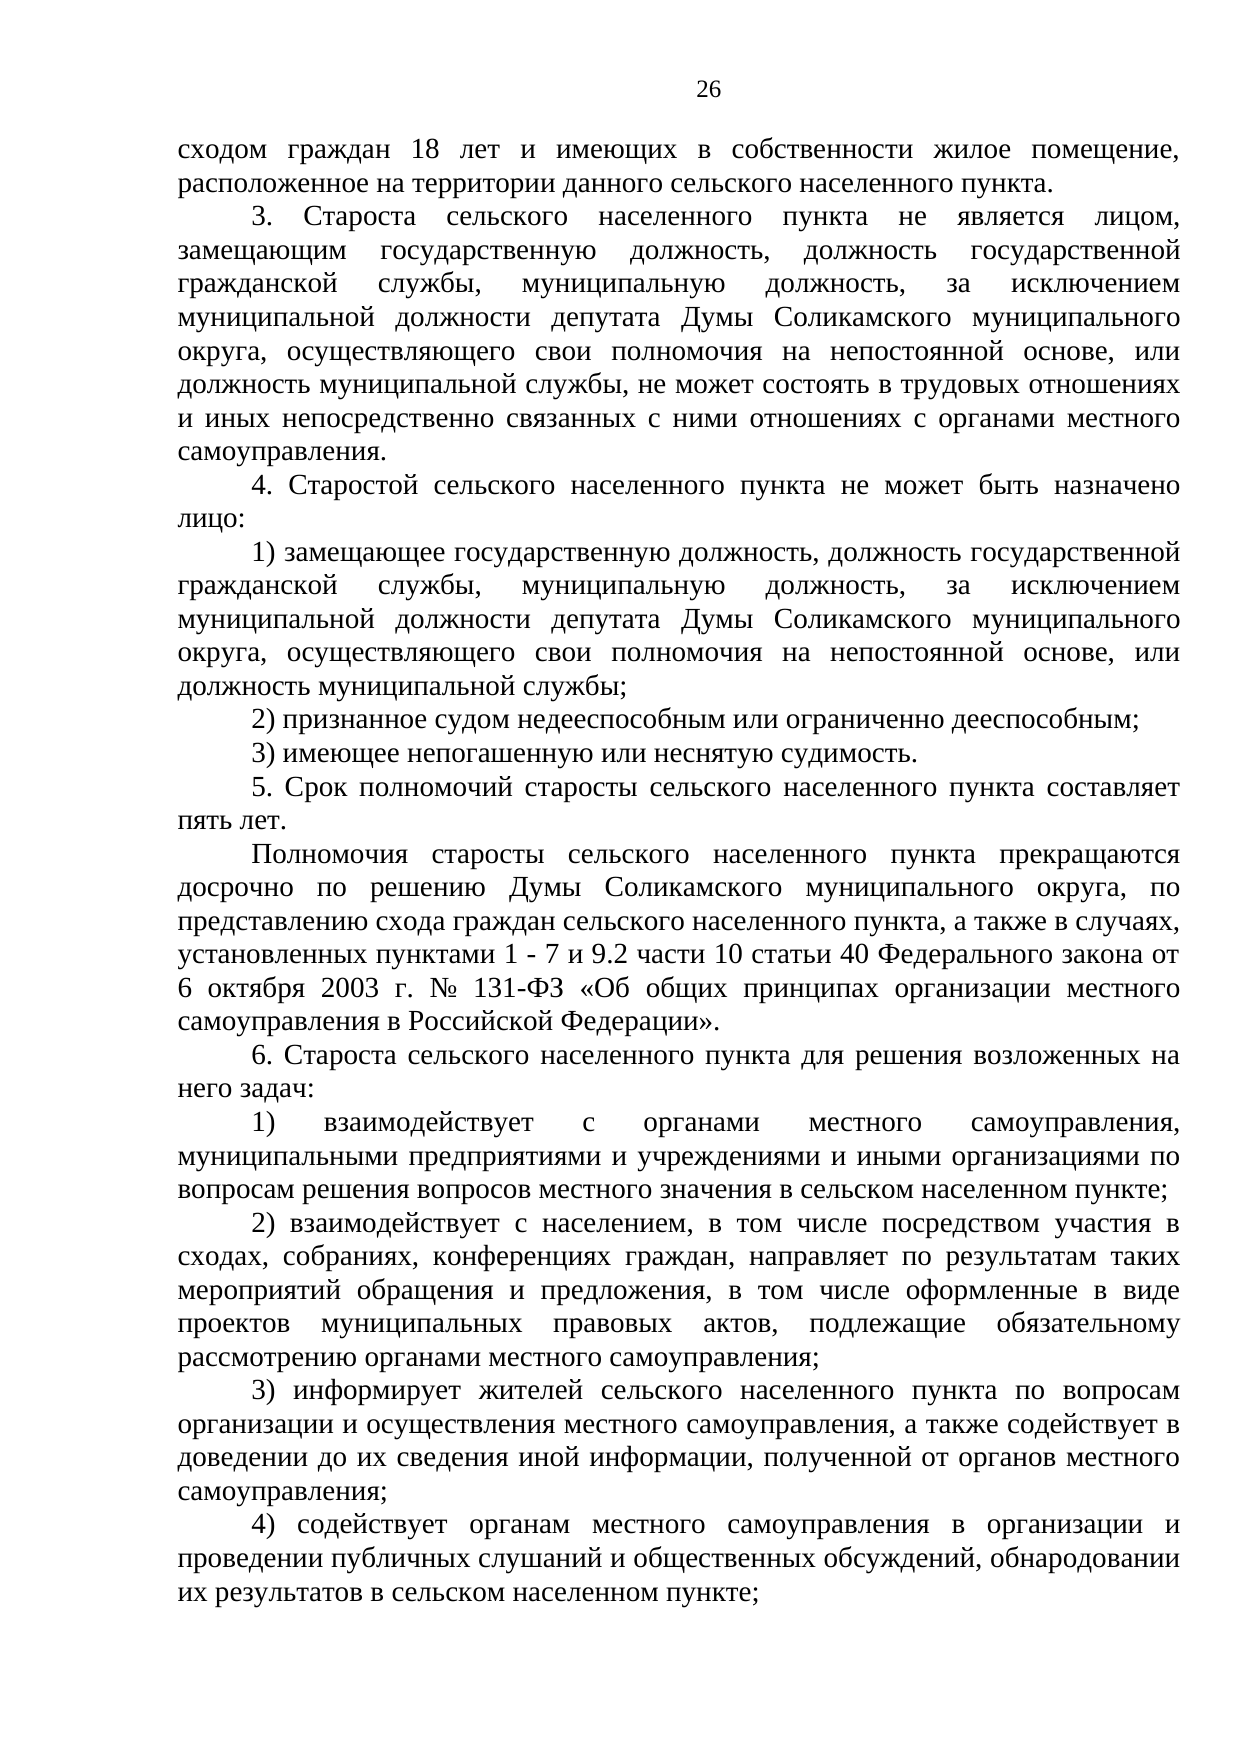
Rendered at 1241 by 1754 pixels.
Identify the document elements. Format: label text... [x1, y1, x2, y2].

text 4. Старостой сельского населенного пункта не может быть назначено лицо: [177, 467, 1181, 534]
text 1) замещающее государственную должность, должность государственной гражданской службы, муниципальную должность, за исключением муниципальной должности депутата Думы Соликамского муниципального округа, осуществляющего свои полномочия на непостоянной основе, или должность муниципальной службы; [177, 534, 1181, 702]
text 3. Староста сельского населенного пункта не является лицом, замещающим государственную должность, должность государственной гражданской службы, муниципальную должность, за исключением муниципальной должности депутата Думы Соликамского муниципального округа, осуществляющего свои полномочия на непостоянной основе, или должность муниципальной службы, не может состоять в трудовых отношениях и иных непосредственно связанных с ними отношениях с органами местного самоуправления. [177, 198, 1181, 467]
text 2) признанное судом недееспособным или ограниченно дееспособным; [177, 702, 1181, 735]
text 3) информирует жителей сельского населенного пункта по вопросам организации и осуществления местного самоуправления, а также содействует в доведении до их сведения иной информации, полученной от органов местного самоуправления; [177, 1372, 1181, 1507]
text 2) взаимодействует с населением, в том числе посредством участия в сходах, собраниях, конференциях граждан, направляет по результатам таких мероприятий обращения и предложения, в том числе оформленные в виде проектов муниципальных правовых актов, подлежащие обязательному рассмотрению органами местного самоуправления; [177, 1205, 1181, 1372]
text 1) взаимодействует с органами местного самоуправления, муниципальными предприятиями и учреждениями и иными организациями по вопросам решения вопросов местного значения в сельском населенном пункте; [177, 1104, 1181, 1205]
text 6. Староста сельского населенного пункта для решения возложенных на него задач: [177, 1037, 1181, 1104]
text 4) содействует органам местного самоуправления в организации и проведении публичных слушаний и общественных обсуждений, обнародовании их результатов в сельском населенном пункте; [177, 1507, 1181, 1607]
text Полномочия старосты сельского населенного пункта прекращаются досрочно по решению Думы Соликамского муниципального округа, по представлению схода граждан сельского населенного пункта, а также в случаях, установленных пунктами 1 - 7 и 9.2 части 10 статьи 40 Федерального закона от 6 октября . № 131-ФЗ «Об общих принципах организации местного самоуправления в Российской Федерации». [177, 836, 1181, 1037]
text 5. Срок полномочий старосты сельского населенного пункта составляет пять лет. [177, 769, 1181, 836]
text 3) имеющее непогашенную или неснятую судимость. [177, 735, 1181, 769]
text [177, 131, 1181, 198]
